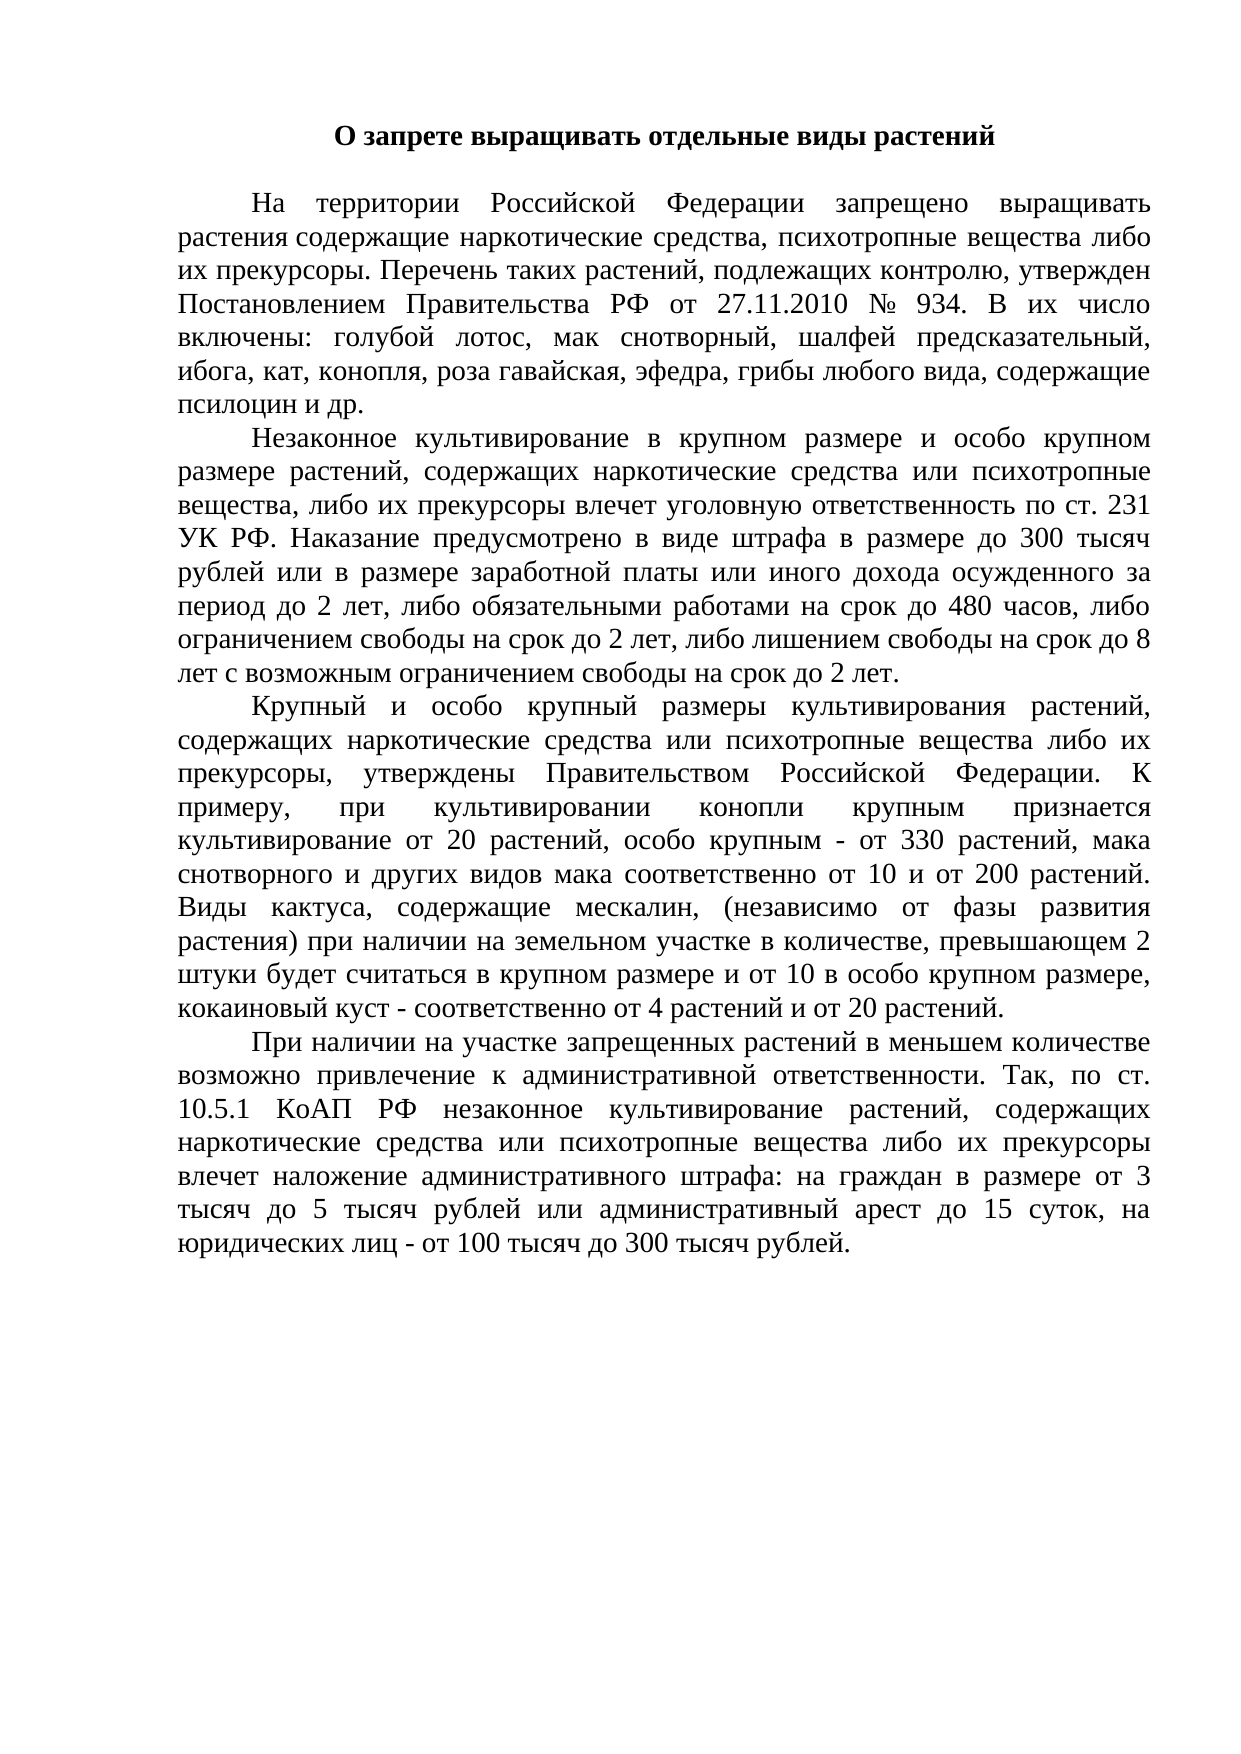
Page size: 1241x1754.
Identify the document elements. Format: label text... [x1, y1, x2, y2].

text Крупный и особо крупный размеры культивирования растений, содержащих наркотические средства или психотропные вещества либо их прекурсоры, утверждены Правительством Российской Федерации. К примеру, при культивировании конопли крупным признается культивирование от 20 растений, особо крупным - от 330 растений, мака снотворного и других видов мака соответственно от 10 и от 200 растений. Виды кактуса, содержащие мескалин, (независимо от фазы развития растения) при наличии на земельном участке в количестве, превышающем 2 штуки будет считаться в крупном размере и от 10 в особо крупном размере, кокаиновый куст - соответственно от 4 растений и от 20 растений. [177, 688, 1152, 1024]
text О запрете выращивать отдельные виды растений [177, 118, 1152, 152]
text На территории Российской Федерации запрещено выращивать растения содержащие наркотические средства, психотропные вещества либо их прекурсоры. Перечень таких растений, подлежащих контролю, утвержден Постановлением Правительства РФ от 27.11.2010 № 934. В их число включены: голубой лотос, мак снотворный, шалфей предсказательный, ибога, кат, конопля, роза гавайская, эфедра, грибы любого вида, содержащие псилоцин и др. [177, 185, 1152, 420]
text Незаконное культивирование в крупном размере и особо крупном размере растений, содержащих наркотические средства или психотропные вещества, либо их прекурсоры влечет уголовную ответственность по ст. 231 УК РФ. Наказание предусмотрено в виде штрафа в размере до 300 тысяч рублей или в размере заработной платы или иного дохода осужденного за период до 2 лет, либо обязательными работами на срок до 480 часов, либо ограничением свободы на срок до 2 лет, либо лишением свободы на срок до 8 лет с возможным ограничением свободы на срок до 2 лет. [177, 420, 1152, 688]
text При наличии на участке запрещенных растений в меньшем количестве возможно привлечение к административной ответственности. Так, по ст. 10.5.1 КоАП РФ незаконное культивирование растений, содержащих наркотические средства или психотропные вещества либо их прекурсоры влечет наложение административного штрафа: на граждан в размере от 3 тысяч до 5 тысяч рублей или административный арест до 15 суток, на юридических лиц - от 100 тысяч до 300 тысяч рублей. [177, 1024, 1152, 1258]
